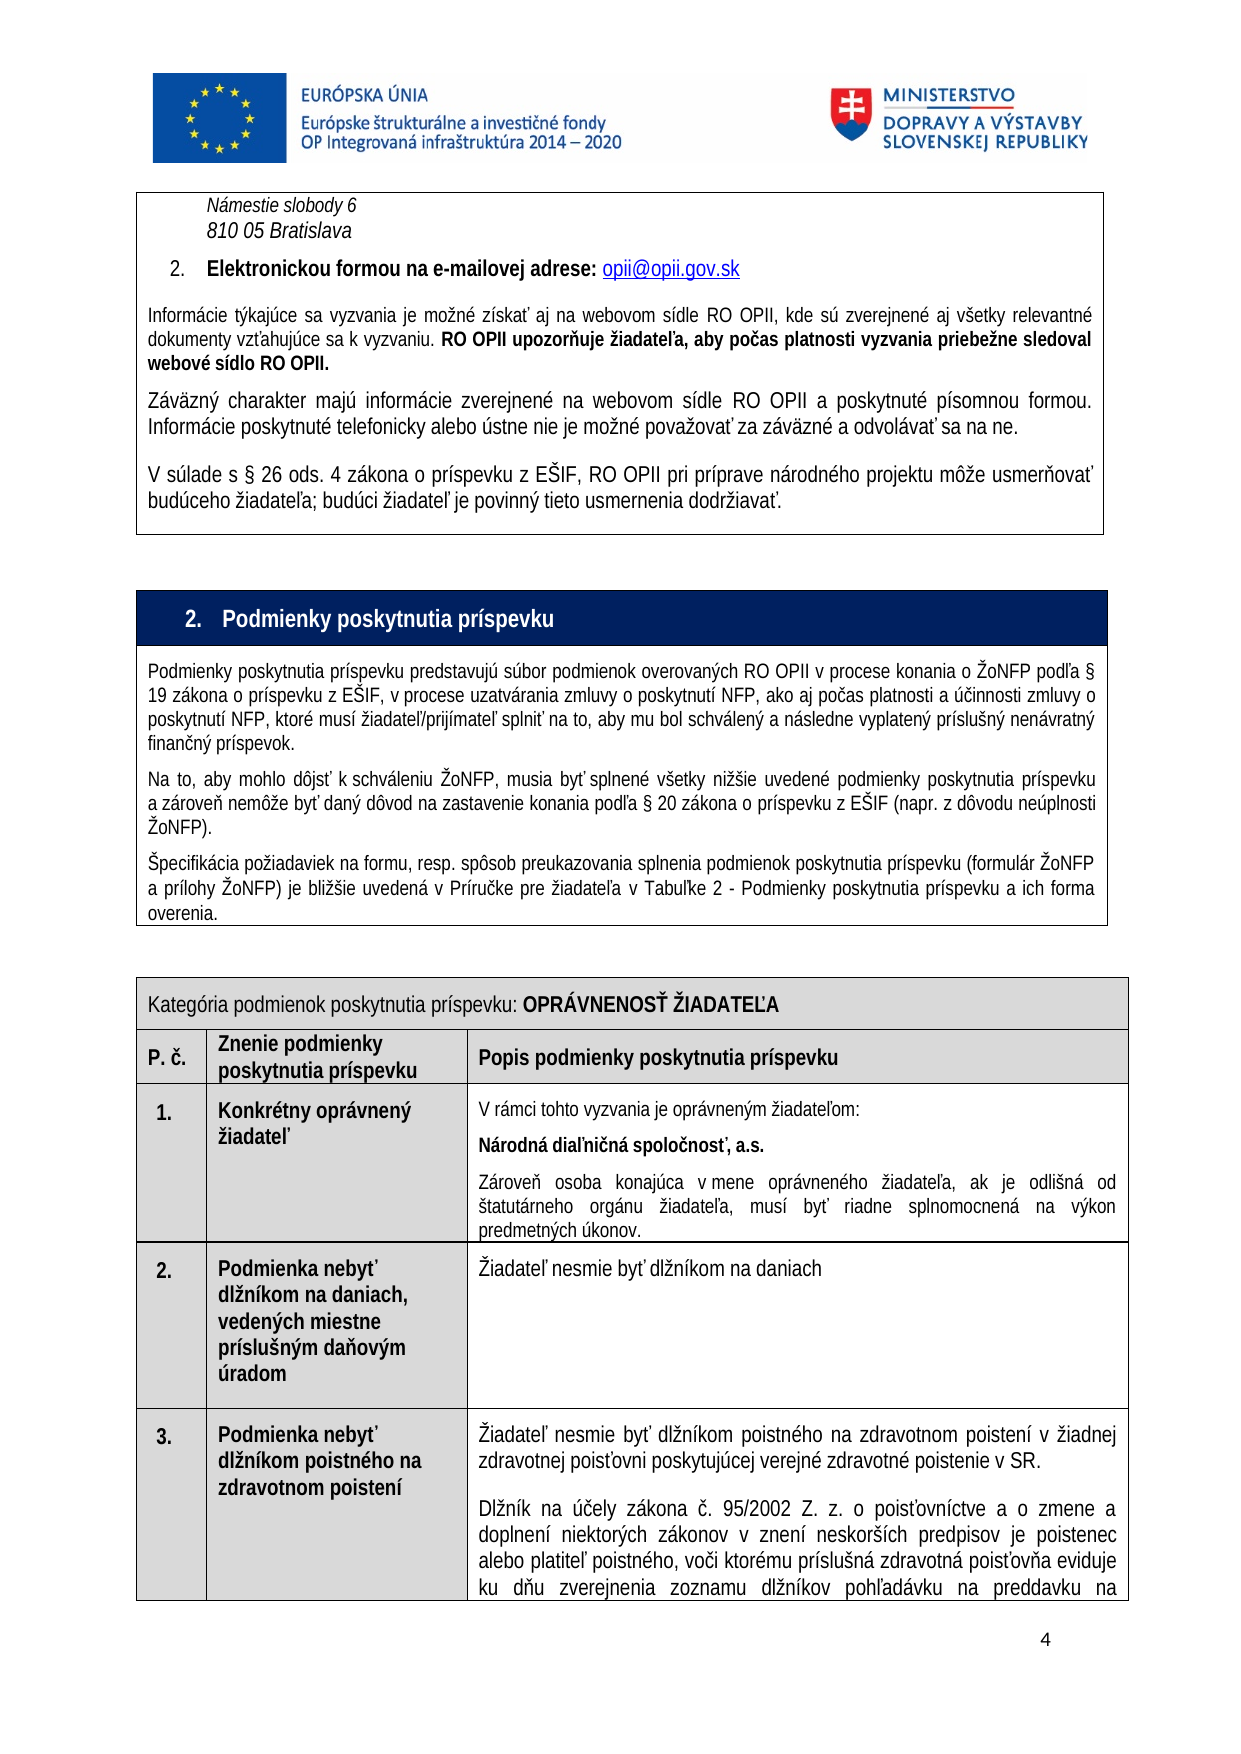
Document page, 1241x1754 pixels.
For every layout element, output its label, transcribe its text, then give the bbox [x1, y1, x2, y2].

table_cell Konkrétny oprávnený žiadateľ [207, 1084, 467, 1241]
table_header Kategória podmienok poskytnutia príspevku: Oprávnenosť žiadateľa [137, 978, 1128, 1029]
table_cell [137, 1084, 206, 1241]
table_cell Podmienka nebyť dlžníkom poistného na zdravotnom poistení [207, 1409, 467, 1600]
table_cell Podmienky poskytnutia príspevku predstavujú súbor podmienok overovaných RO OPII v procese konania o ŽoNFP podľa § 19 zákona o príspevku z EŠIF, v procese uzatvárania zmluvy o poskytnutí NFP, ako aj počas platnosti a účinnosti zmluvy o poskytnutí NFP, ktoré musí žiadateľ/prijímateľ splniť na to, aby mu bol schválený a následne vyplatený príslušný nenávratný finančný príspevok. Na to, aby mohlo dôjsť k schváleniu ŽoNFP, musia byť splnené všetky nižšie uvedené podmienky poskytnutia príspevku a zároveň nemôže byť daný dôvod na zastavenie konania podľa § 20 zákona o príspevku z EŠIF (napr. z dôvodu neúplnosti ŽoNFP). Špecifikácia požiadaviek na formu, resp. spôsob preukazovania splnenia podmienok poskytnutia príspevku (formulár ŽoNFP a prílohy ŽoNFP) je bližšie uvedená v Príručke pre žiadateľa v Tabuľke 2 - Podmienky poskytnutia príspevku a ich forma overenia. [137, 646, 1107, 924]
table_cell Podmienka nebyť dlžníkom na daniach, vedených miestne príslušným daňovým úradom [207, 1243, 467, 1408]
table_header Podmienky poskytnutia príspevku [137, 591, 1107, 645]
table_cell Žiadateľ nesmie byť dlžníkom na daniach [468, 1243, 1128, 1408]
table_cell [137, 1243, 206, 1408]
table_cell Znenie podmienky poskytnutia príspevku [207, 1030, 467, 1083]
table_cell V rámci tohto vyzvania je oprávneným žiadateľom: Národná diaľničná spoločnosť, a.s. Zároveň osoba konajúca v mene oprávneného žiadateľa, ak je odlišná od štatutárneho orgánu žiadateľa, musí byť riadne splnomocnená na výkon predmetných úkonov. [468, 1084, 1128, 1241]
table_cell P. č. [137, 1030, 206, 1083]
table_cell Popis podmienky poskytnutia príspevku [468, 1030, 1128, 1083]
table_cell [137, 1409, 206, 1600]
picture [152, 73, 1088, 163]
